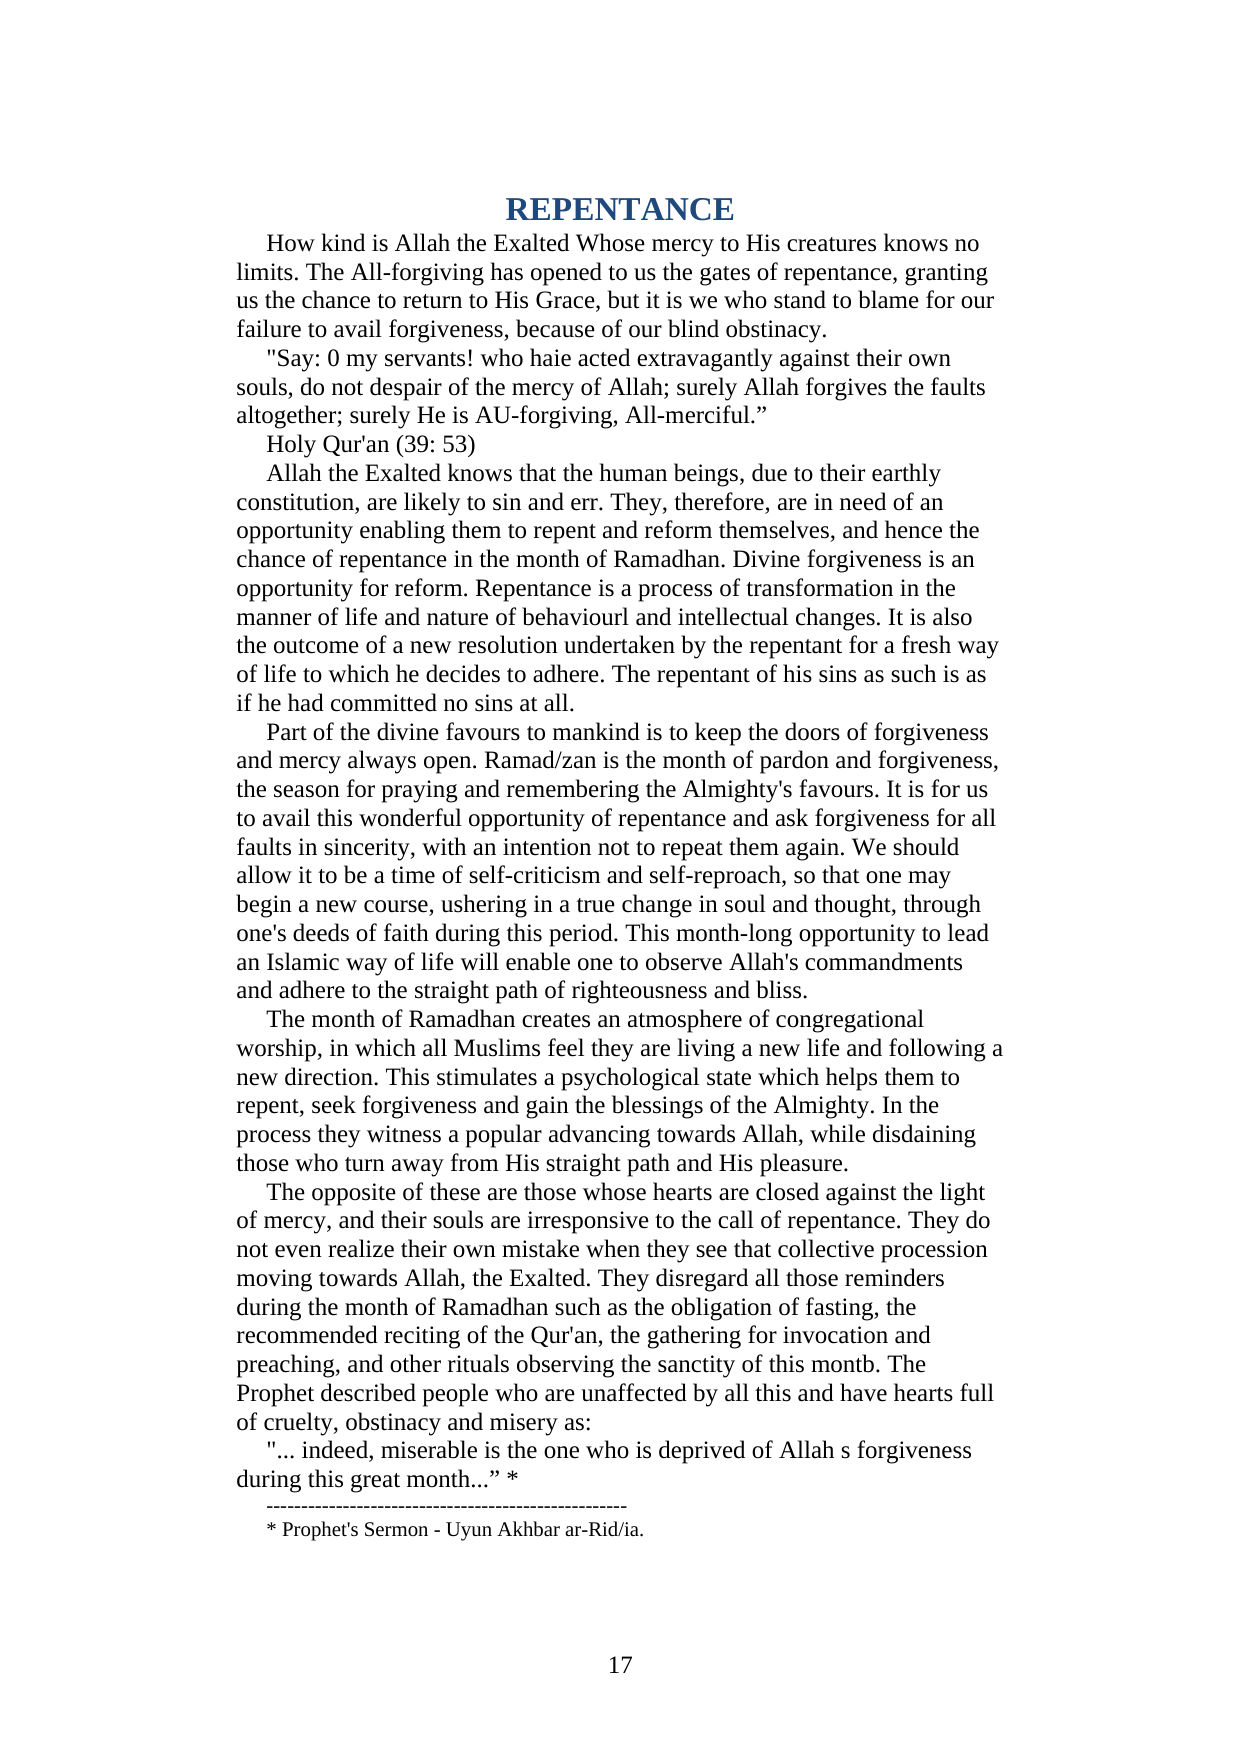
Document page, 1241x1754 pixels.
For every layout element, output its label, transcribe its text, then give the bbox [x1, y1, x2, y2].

text "... indeed, miserable is the one who is deprived of Allah s forgiveness during this great month...” * [236, 1436, 1004, 1493]
subtitle REPENTANCE [236, 190, 1004, 228]
text ---------------------------------------------------- [236, 1493, 1004, 1517]
text Part of the divine favours to mankind is to keep the doors of forgiveness and mercy always open. Ramad/zan is the month of pardon and forgiveness, the season for praying and remembering the Almighty's favours. It is for us to avail this wonderful opportunity of repentance and ask forgiveness for all faults in sincerity, with an intention not to repeat them again. We should allow it to be a time of self-criticism and self-reproach, so that one may begin a new course, ushering in a true change in soul and thought, through one's deeds of faith during this period. This month-long opportunity to lead an Islamic way of life will enable one to observe Allah's commandments and adhere to the straight path of righteousness and bliss. [236, 717, 1004, 1004]
text Holy Qur'an (39: 53) [236, 429, 1004, 458]
text The month of Ramadhan creates an atmosphere of congregational worship, in which all Muslims feel they are living a new life and following a new direction. This stimulates a psychological state which helps them to repent, seek forgiveness and gain the blessings of the Almighty. In the process they witness a popular advancing towards Allah, while disdaining those who turn away from His straight path and His pleasure. [236, 1004, 1004, 1177]
text The opposite of these are those whose hearts are closed against the light of mercy, and their souls are irresponsive to the call of repentance. They do not even realize their own mistake when they see that collective procession moving towards Allah, the Exalted. They disregard all those reminders during the month of Ramadhan such as the obligation of fasting, the recommended reciting of the Qur'an, the gathering for invocation and preaching, and other rituals observing the sanctity of this montb. The Prophet described people who are unaffected by all this and have hearts full of cruelty, obstinacy and misery as: [236, 1177, 1004, 1436]
text "Say: 0 my servants! who haie acted extravagantly against their own souls, do not despair of the mercy of Allah; surely Allah forgives the faults altogether; surely He is AU-forgiving, All-merciful.” [236, 343, 1004, 429]
text How kind is Allah the Exalted Whose mercy to His creatures knows no limits. The All-forgiving has opened to us the gates of repentance, granting us the chance to return to His Grace, but it is we who stand to blame for our failure to avail forgiveness, because of our blind obstinacy. [236, 228, 1004, 343]
text * Prophet's Sermon - Uyun Akhbar ar-Rid/ia. [236, 1517, 1004, 1541]
text Allah the Exalted knows that the human beings, due to their earthly constitution, are likely to sin and err. They, therefore, are in need of an opportunity enabling them to repent and reform themselves, and hence the chance of repentance in the month of Ramadhan. Divine forgiveness is an opportunity for reform. Repentance is a process of transformation in the manner of life and nature of behaviourl and intellectual changes. It is also the outcome of a new resolution undertaken by the repentant for a fresh way of life to which he decides to adhere. The repentant of his sins as such is as if he had committed no sins at all. [236, 458, 1004, 717]
